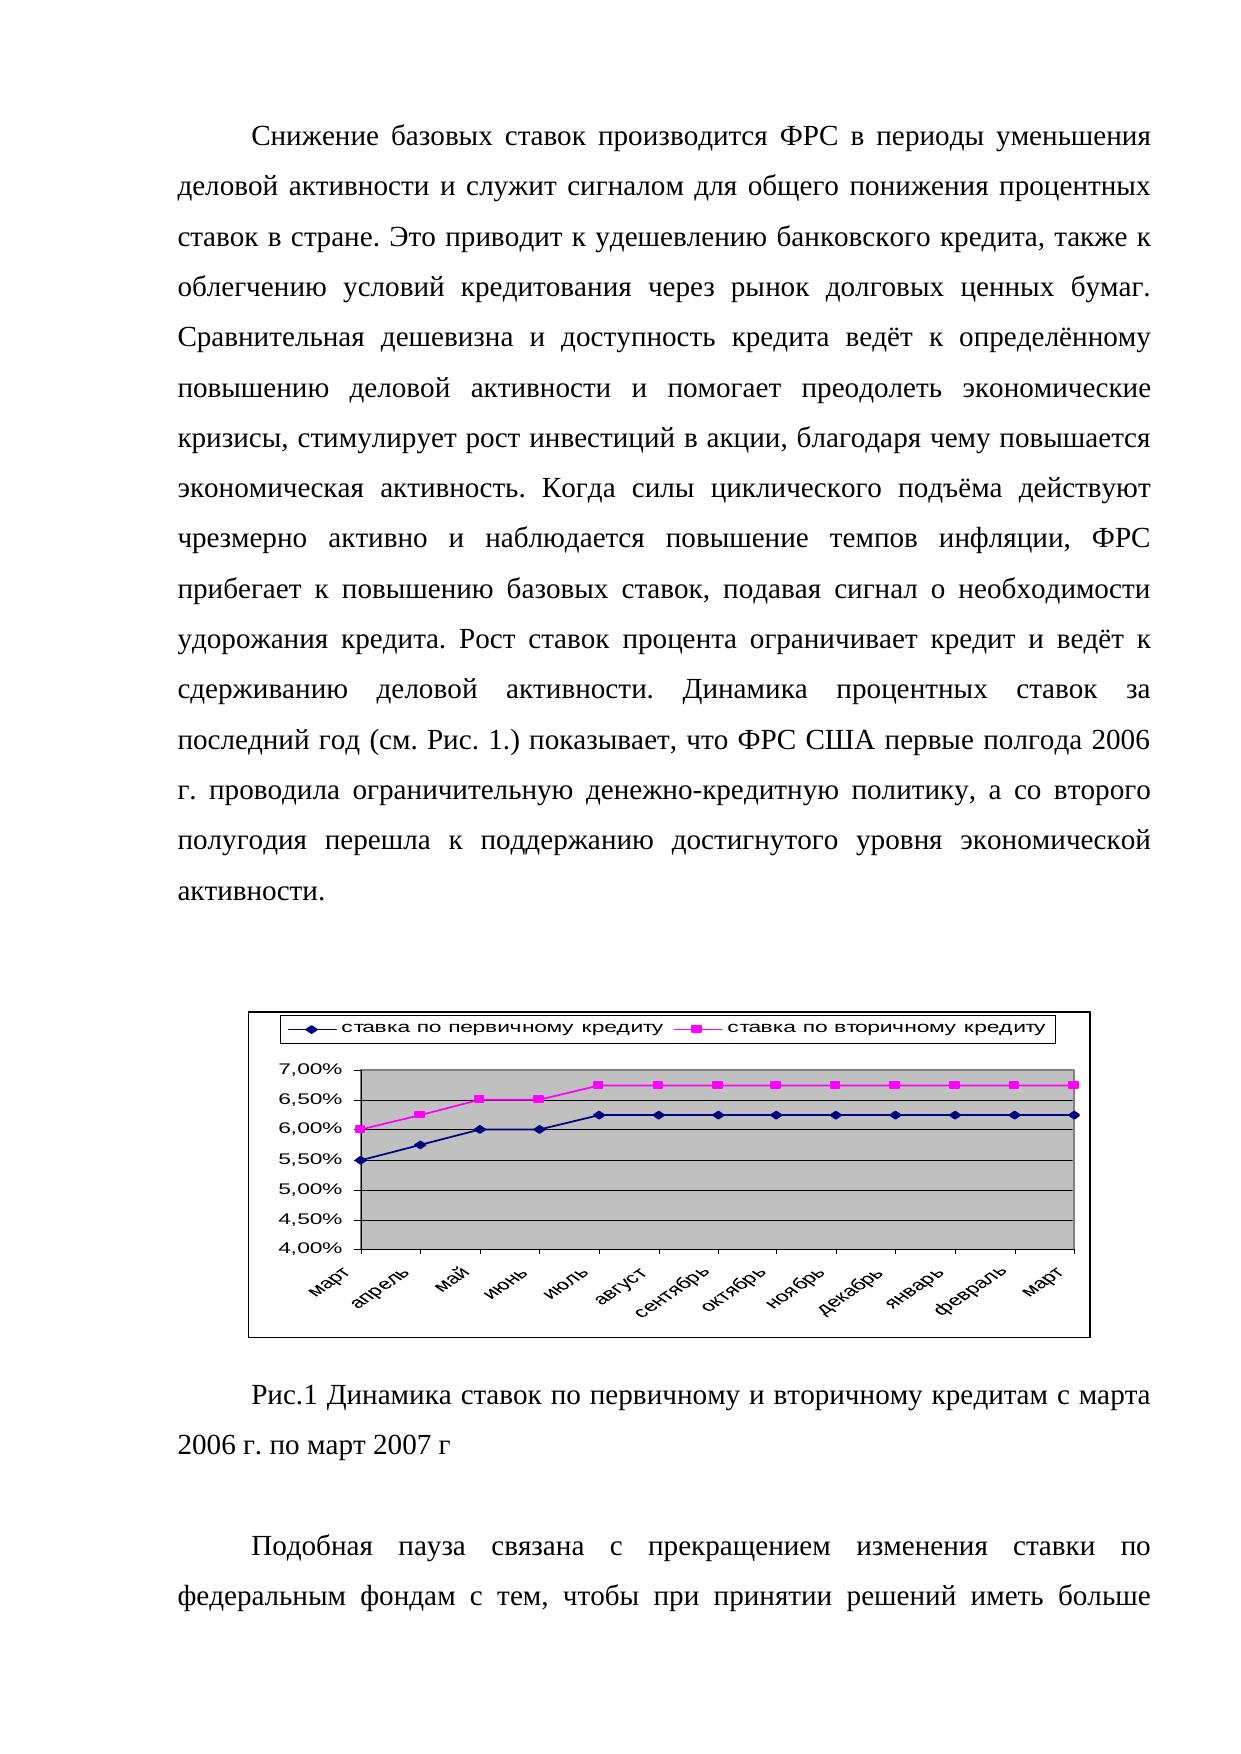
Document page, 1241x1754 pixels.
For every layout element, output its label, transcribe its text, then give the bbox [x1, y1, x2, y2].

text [177, 1528, 1152, 1612]
text Снижение базовых ставок производится ФРС в периоды уменьшения деловой активности и служит сигналом для общего понижения процентных ставок в стране. Это приводит к удешевлению банковского кредита, также к облегчению условий кредитования через рынок долговых ценных бумаг. Сравнительная дешевизна и доступность кредита ведёт к определённому повышению деловой активности и помогает преодолеть экономические кризисы, стимулирует рост инвестиций в акции, благодаря чему повышается экономическая активность. Когда силы циклического подъёма действуют чрезмерно активно и наблюдается повышение темпов инфляции, ФРС прибегает к повышению базовых ставок, подавая сигнал о необходимости удорожания кредита. Рост ставок процента ограничивает кредит и ведёт к сдерживанию деловой активности. Динамика процентных ставок за последний год (см. Рис. 1.) показывает, что ФРС США первые полгода 2006 г. проводила ограничительную денежно-кредитную политику, а со второго полугодия перешла к поддержанию достигнутого уровня экономической активности. [177, 118, 1152, 906]
text Рис.1 Динамика ставок по первичному и вторичному кредитам с марта 2006 г. по март 2007 г [177, 973, 1152, 1461]
